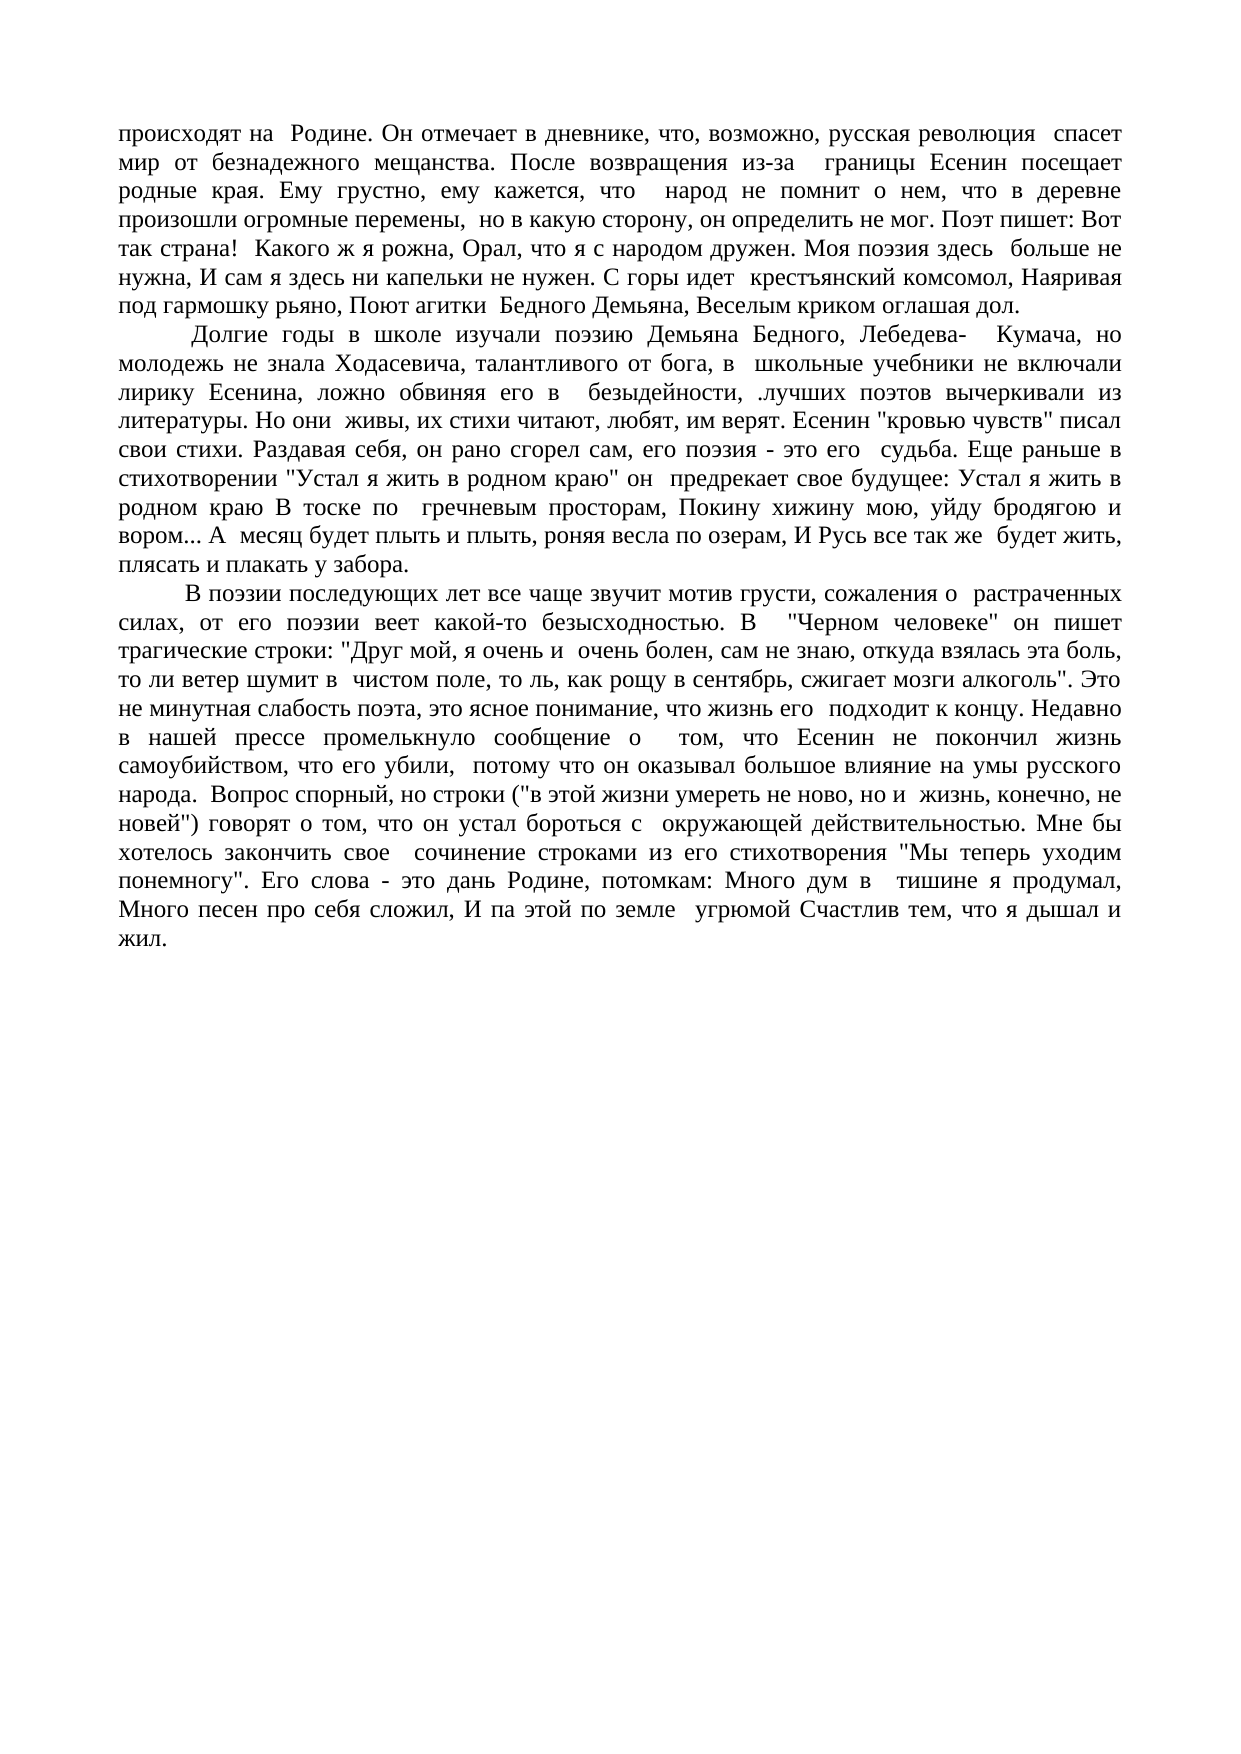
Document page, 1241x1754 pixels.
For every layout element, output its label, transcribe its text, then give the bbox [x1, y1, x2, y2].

text В поэзии последующих лет все чаще звучит мотив грусти, сожаления о растраченных силах, от его поэзии веет какой-то безысходностью. В "Черном человеке" он пишет трагические строки: "Друг мой, я очень и очень болен, сам не знаю, откуда взялась эта боль, то ли ветер шумит в чистом поле, то ль, как рощу в сентябрь, сжигает мозги алкоголь". Это не минутная слабость поэта, это ясное понимание, что жизнь его подходит к концу. Недавно в нашей прессе промелькнуло сообщение о том, что Есенин не покончил жизнь самоубийством, что его убили, потому что он оказывал большое влияние на умы русского народа. Вопрос спорный, но строки ("в этой жизни умереть не ново, но и жизнь, конечно, не новей") говорят о том, что он устал бороться с окружающей действительностью. Мне бы хотелось закончить свое сочинение строками из его стихотворения "Мы теперь уходим понемногу". Его слова - это дань Родине, потомкам: Много дум в тишине я продумал, Много песен про себя сложил, И па этой по земле угрюмой Счастлив тем, что я дышал и жил. [118, 578, 1122, 952]
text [118, 118, 1122, 319]
text Долгие годы в школе изучали поэзию Демьяна Бедного, Лебедева- Кумача, но молодежь не знала Ходасевича, талантливого от бога, в школьные учебники не включали лирику Есенина, ложно обвиняя его в безыдейности, .лучших поэтов вычеркивали из литературы. Но они живы, их стихи читают, любят, им верят. Есенин "кровью чувств" писал свои стихи. Раздавая себя, он рано сгорел сам, его поэзия - это его судьба. Еще раньше в стихотворении "Устал я жить в родном краю" он предрекает свое будущее: Устал я жить в родном краю В тоске по гречневым просторам, Покину хижину мою, уйду бродягою и вором... А месяц будет плыть и плыть, роняя весла по озерам, И Русь все так же будет жить, плясать и плакать у забора. [118, 319, 1122, 578]
